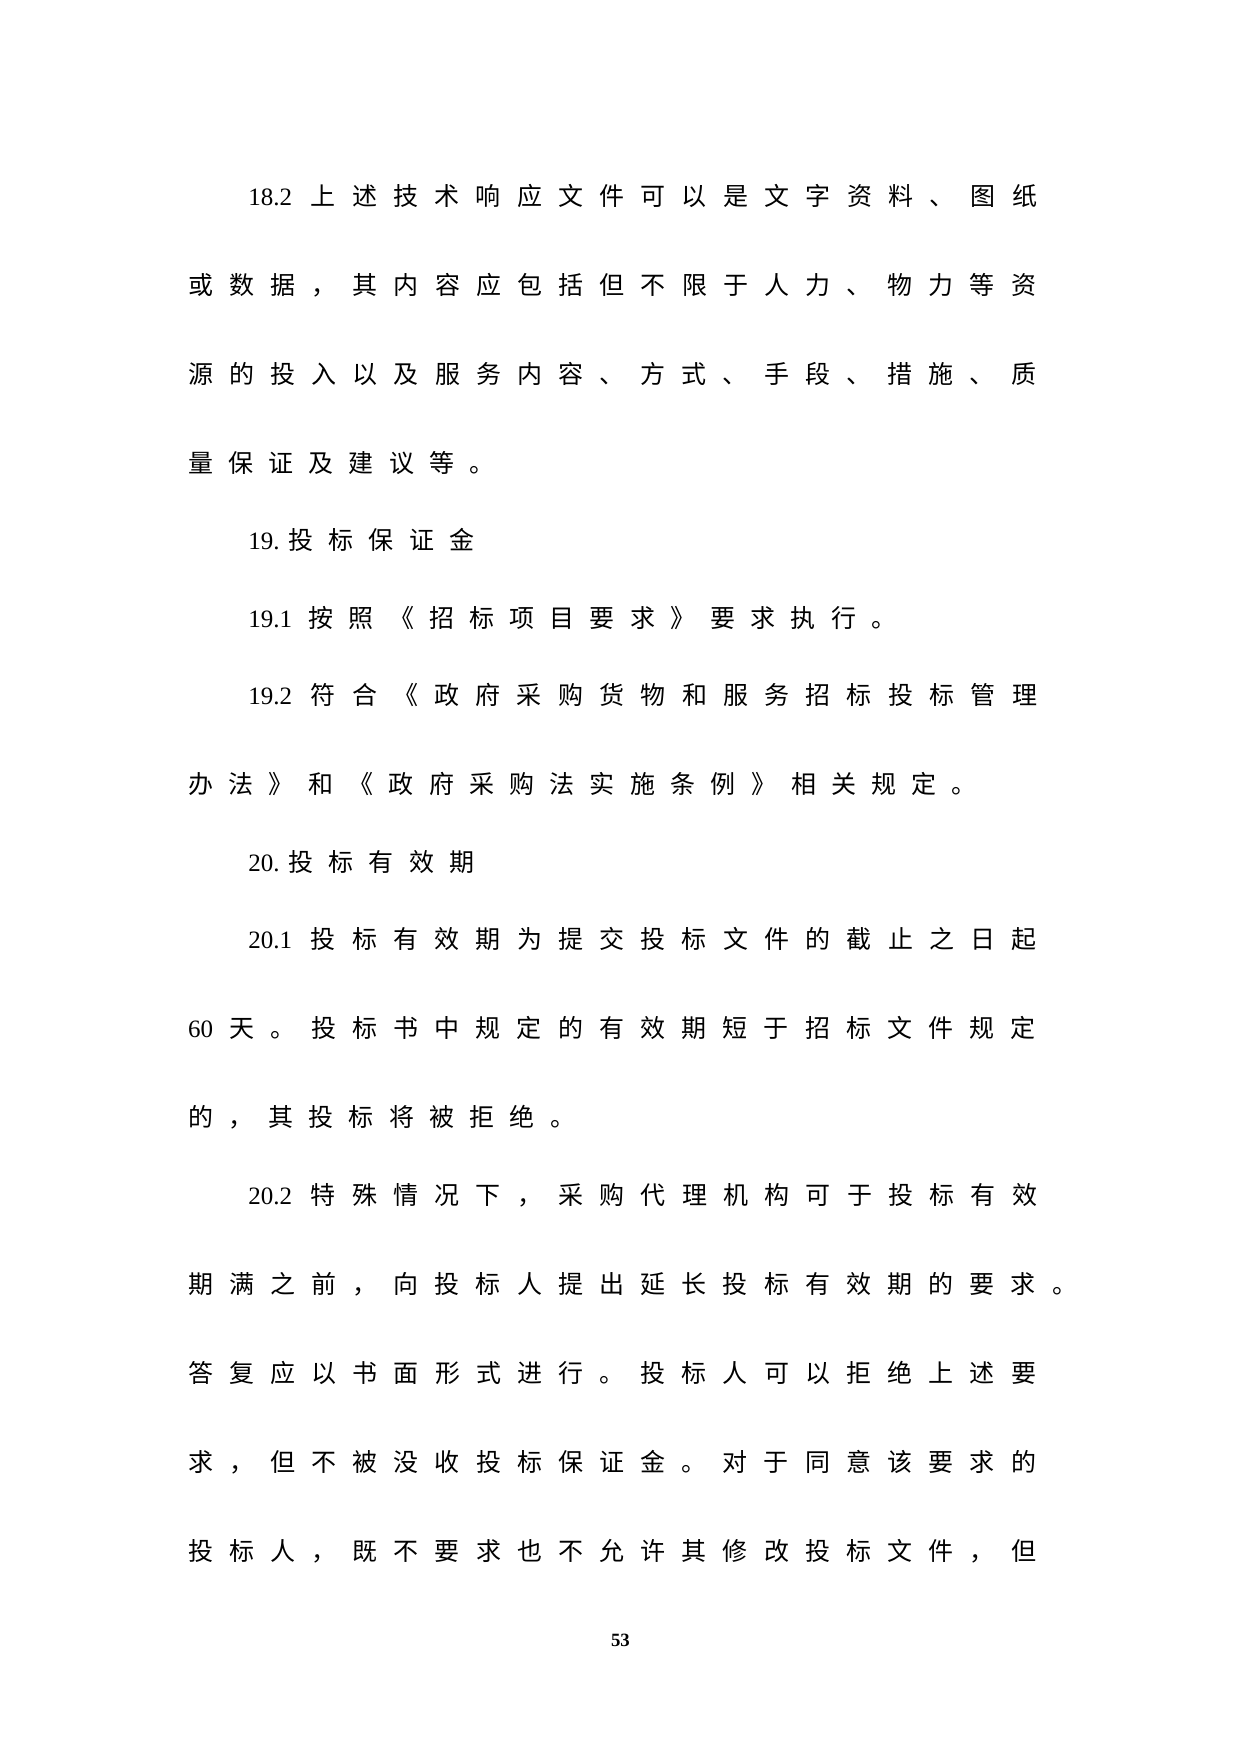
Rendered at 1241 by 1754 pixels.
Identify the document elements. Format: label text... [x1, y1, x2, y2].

text 18.2 上述技术响应文件可以是文字资料、图纸或数据，其内容应包括但不限于人力、物力等资源的投入以及服务内容、方式、手段、措施、质量保证及建议等。 [188, 164, 1052, 491]
text 19.2 符合《政府采购货物和服务招标投标管理办法》和《政府采购法实施条例》相关规定。 [188, 664, 1052, 813]
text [188, 1164, 1052, 1579]
text 19.1 按照《招标项目要求》要求执行。 [188, 587, 1052, 646]
text 19. 投标保证金 [188, 509, 1052, 568]
text 20. 投标有效期 [188, 831, 1052, 890]
text 20.1 投标有效期为提交投标文件的截止之日起60天。投标书中规定的有效期短于招标文件规定的，其投标将被拒绝。 [188, 908, 1052, 1146]
